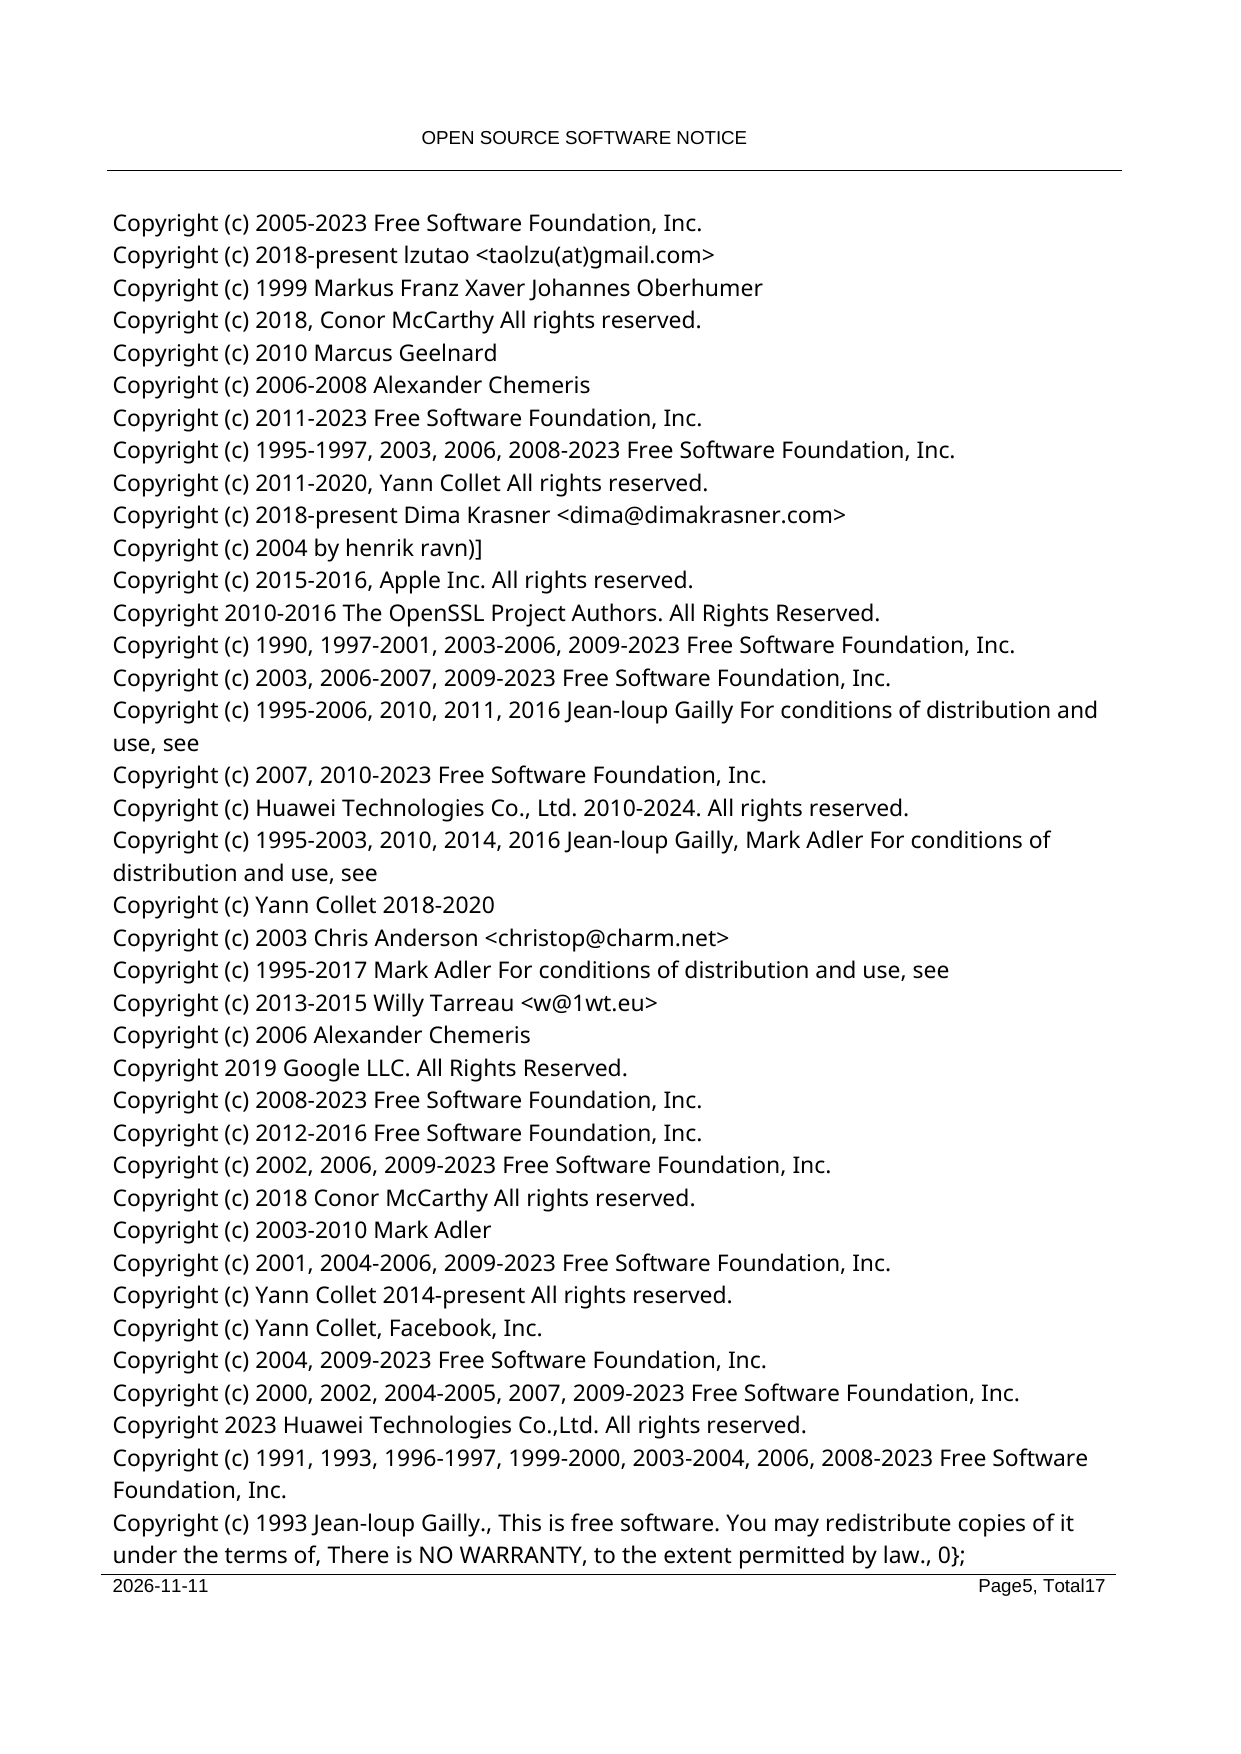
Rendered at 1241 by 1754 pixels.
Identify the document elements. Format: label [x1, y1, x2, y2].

text [112, 206, 1128, 1571]
